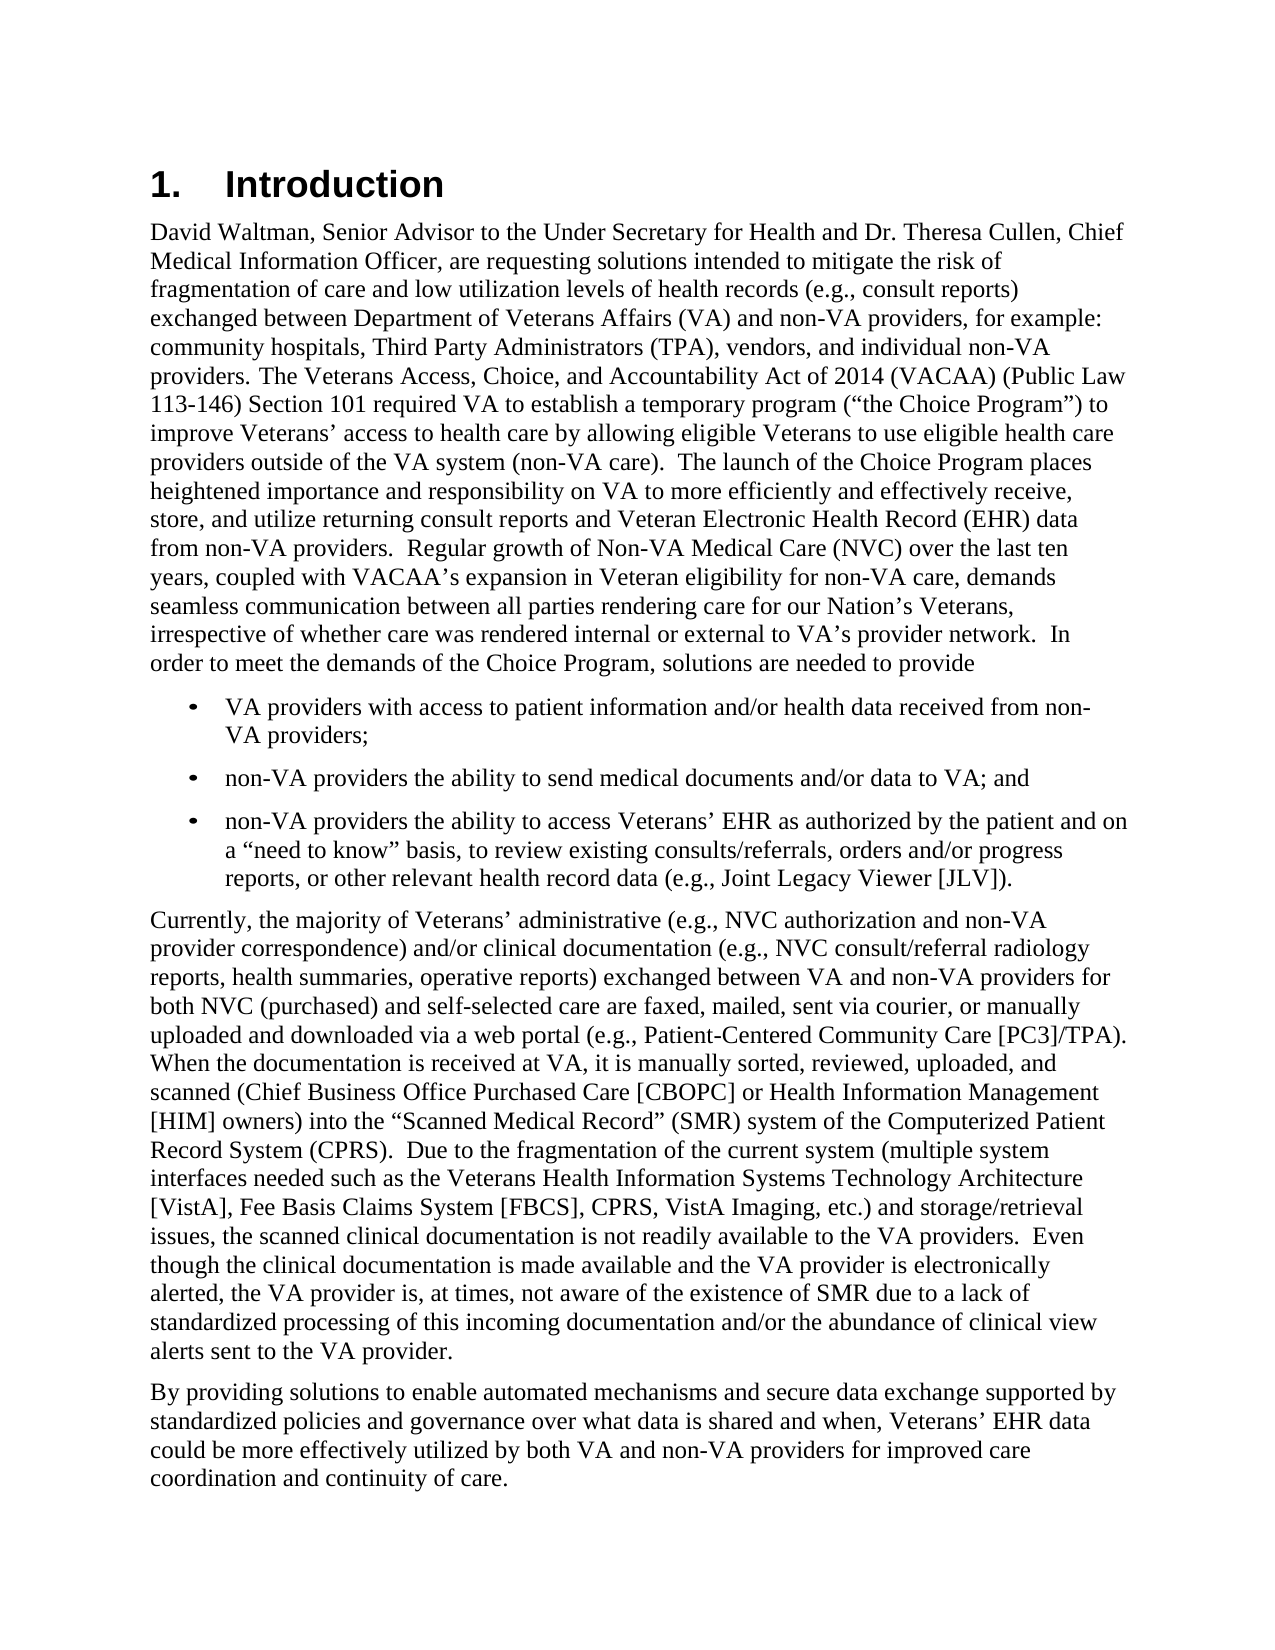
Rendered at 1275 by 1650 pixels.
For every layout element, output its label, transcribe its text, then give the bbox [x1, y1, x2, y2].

text • non-VA providers the ability to send medical documents and/or data to VA; and [187, 763, 1139, 792]
text exchanged between Department of Veterans Affairs (VA) and non-VA providers, for example: community hospitals, Third Party Administrators (TPA), vendors, and individual non-VA providers. The Veterans Access, Choice, and Accountability Act of 2014 (VACAA) (Public Law [150, 303, 1129, 389]
text By providing solutions to enable automated mechanisms and secure data exchange supported by standardized policies and governance over what data is shared and when, Veterans’ EHR data could be more effectively utilized by both VA and non-VA providers for improved care coordination and continuity of care. [150, 1377, 1120, 1492]
text Currently, the majority of Veterans’ administrative (e.g., NVC authorization and non-VA provider correspondence) and/or clinical documentation (e.g., NVC consult/referral radiology reports, health summaries, operative reports) exchanged between VA and non-VA providers for both NVC (purchased) and self-selected care are faxed, mailed, sent via courier, or manually uploaded and downloaded via a web portal (e.g., Patient-Centered Community Care [PC3]/TPA). When the documentation is received at VA, it is manually sorted, reviewed, uploaded, and scanned (Chief Business Office Purchased Care [CBOPC] or Health Information Management [HIM] owners) into the “Scanned Medical Record” (SMR) system of the Computerized Patient Record System (CPRS). Due to the fragmentation of the current system (multiple system interfaces needed such as the Veterans Health Information Systems Technology Architecture [VistA], Fee Basis Claims System [FBCS], CPRS, VistA Imaging, etc.) and storage/retrieval issues, the scanned clinical documentation is not readily available to the VA providers. Even though the clinical documentation is made available and the VA provider is electronically [150, 905, 1131, 1278]
text • non-VA providers the ability to access Veterans’ EHR as authorized by the patient and on a “need to know” basis, to review existing consults/referrals, orders and/or progress reports, or other relevant health record data (e.g., Joint Legacy Viewer [JLV]). [187, 807, 1131, 892]
text 113-146) Section 101 required VA to establish a temporary program (“the Choice Program”) to improve Veterans’ access to health care by allowing eligible Veterans to use eligible health care providers outside of the VA system (non-VA care). The launch of the Choice Program places heightened importance and responsibility on VA to more efficiently and effectively receive, store, and utilize returning consult reports and Veteran Electronic Health Record (EHR) data from non-VA providers. Regular growth of Non-VA Medical Care (NVC) over the last ten years, coupled with VACAA’s expansion in Veteran eligibility for non-VA care, demands seamless communication between all parties rendering care for our Nation’s Veterans, irrespective of whether care was rendered internal or external to VA’s provider network. In order to meet the demands of the Choice Program, solutions are needed to provide [150, 389, 1117, 677]
text alerted, the VA provider is, at times, not aware of the existence of SMR due to a lack of standardized processing of this incoming documentation and/or the abundance of clinical view alerts sent to the VA provider. [150, 1278, 1102, 1365]
text • VA providers with access to patient information and/or health data received from non- VA providers; [187, 692, 1096, 749]
text David Waltman, Senior Advisor to the Under Secretary for Health and Dr. Theresa Cullen, Chief Medical Information Officer, are requesting solutions intended to mitigate the risk of fragmentation of care and low utilization levels of health records (e.g., consult reports) [150, 217, 1127, 303]
text 1. Introduction [150, 162, 1139, 205]
